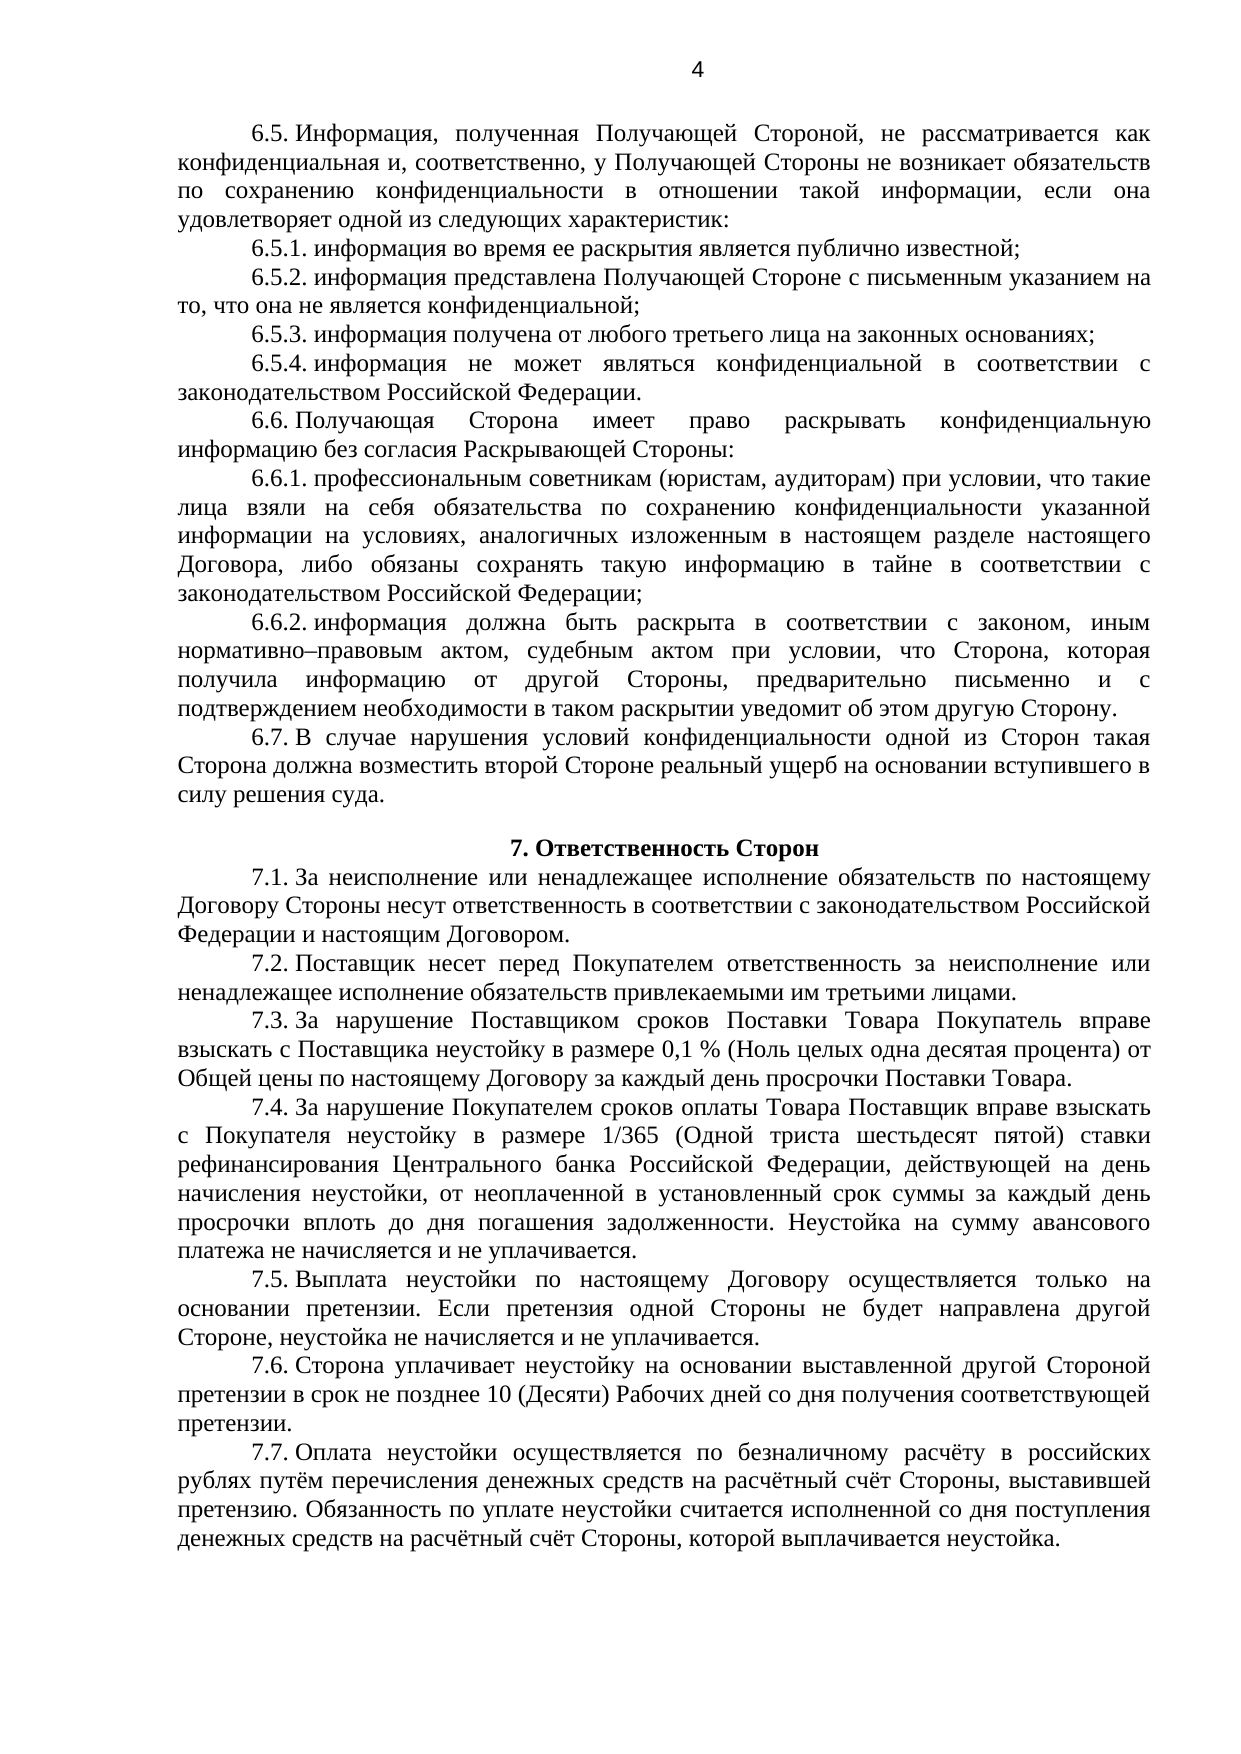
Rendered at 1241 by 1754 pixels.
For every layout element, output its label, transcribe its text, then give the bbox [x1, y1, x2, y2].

list профессиональным советникам (юристам, аудиторам) при условии, что такие лица взяли на себя обязательства по сохранению конфиденциальности указанной информации на условиях, аналогичных изложенным в настоящем разделе настоящего Договора, либо обязаны сохранять такую информацию в тайне в соответствии с законодательством Российской Федерации; [177, 463, 1152, 607]
list Поставщик несет перед Покупателем ответственность за неисполнение или ненадлежащее исполнение обязательств привлекаемыми им третьими лицами. [177, 948, 1152, 1006]
list Оплата неустойки осуществляется по безналичному расчёту в российских рублях путём перечисления денежных средств на расчётный счёт Стороны, выставившей претензию. Обязанность по уплате неустойки считается исполненной со дня поступления денежных средств на расчётный счёт Стороны, которой выплачивается неустойка. [177, 1437, 1152, 1552]
list За нарушение Поставщиком сроков Поставки Товара Покупатель вправе взыскать с Поставщика неустойку в размере 0,1 % (Ноль целых одна десятая процента) от Общей цены по настоящему Договору за каждый день просрочки Поставки Товара. [177, 1006, 1152, 1092]
list информация получена от любого третьего лица на законных основаниях; [177, 319, 1152, 348]
list Получающая Сторона имеет право раскрывать конфиденциальную информацию без согласия Раскрывающей Стороны: [177, 406, 1152, 463]
list За нарушение Покупателем сроков оплаты Товара Поставщик вправе взыскать с Покупателя неустойку в размере 1/365 (Одной триста шестьдесят пятой) ставки рефинансирования Центрального банка Российской Федерации, действующей на день начисления неустойки, от неоплаченной в установленный срок суммы за каждый день просрочки вплоть до дня погашения задолженности. Неустойка на сумму авансового платежа не начисляется и не уплачивается. [177, 1092, 1152, 1264]
list информация должна быть раскрыта в соответствии с законом, иным нормативно–правовым актом, судебным актом при условии, что Сторона, которая получила информацию от другой Стороны, предварительно письменно и с подтверждением необходимости в таком раскрытии уведомит об этом другую Сторону. [177, 607, 1152, 722]
list Ответственность Сторон [177, 833, 1152, 862]
list Выплата неустойки по настоящему Договору осуществляется только на основании претензии. Если претензия одной Стороны не будет направлена другой Стороне, неустойка не начисляется и не уплачивается. [177, 1264, 1152, 1351]
list Информация, полученная Получающей Стороной, не рассматривается как конфиденциальная и, соответственно, у Получающей Стороны не возникает обязательств по сохранению конфиденциальности в отношении такой информации, если она удовлетворяет одной из следующих характеристик: [177, 118, 1152, 233]
list За неисполнение или ненадлежащее исполнение обязательств по настоящему Договору Стороны несут ответственность в соответствии с законодательством Российской Федерации и настоящим Договором. [177, 862, 1152, 948]
list В случае нарушения условий конфиденциальности одной из Сторон такая Сторона должна возместить второй Стороне реальный ущерб на основании вступившего в силу решения суда. [177, 722, 1152, 808]
list информация представлена Получающей Стороне с письменным указанием на то, что она не является конфиденциальной; [177, 262, 1152, 319]
list информация не может являться конфиденциальной в соответствии с законодательством Российской Федерации. [177, 348, 1152, 406]
list информация во время ее раскрытия является публично известной; [177, 233, 1152, 262]
list Сторона уплачивает неустойку на основании выставленной другой Стороной претензии в срок не позднее 10 (Десяти) Рабочих дней со дня получения соответствующей претензии. [177, 1351, 1152, 1437]
